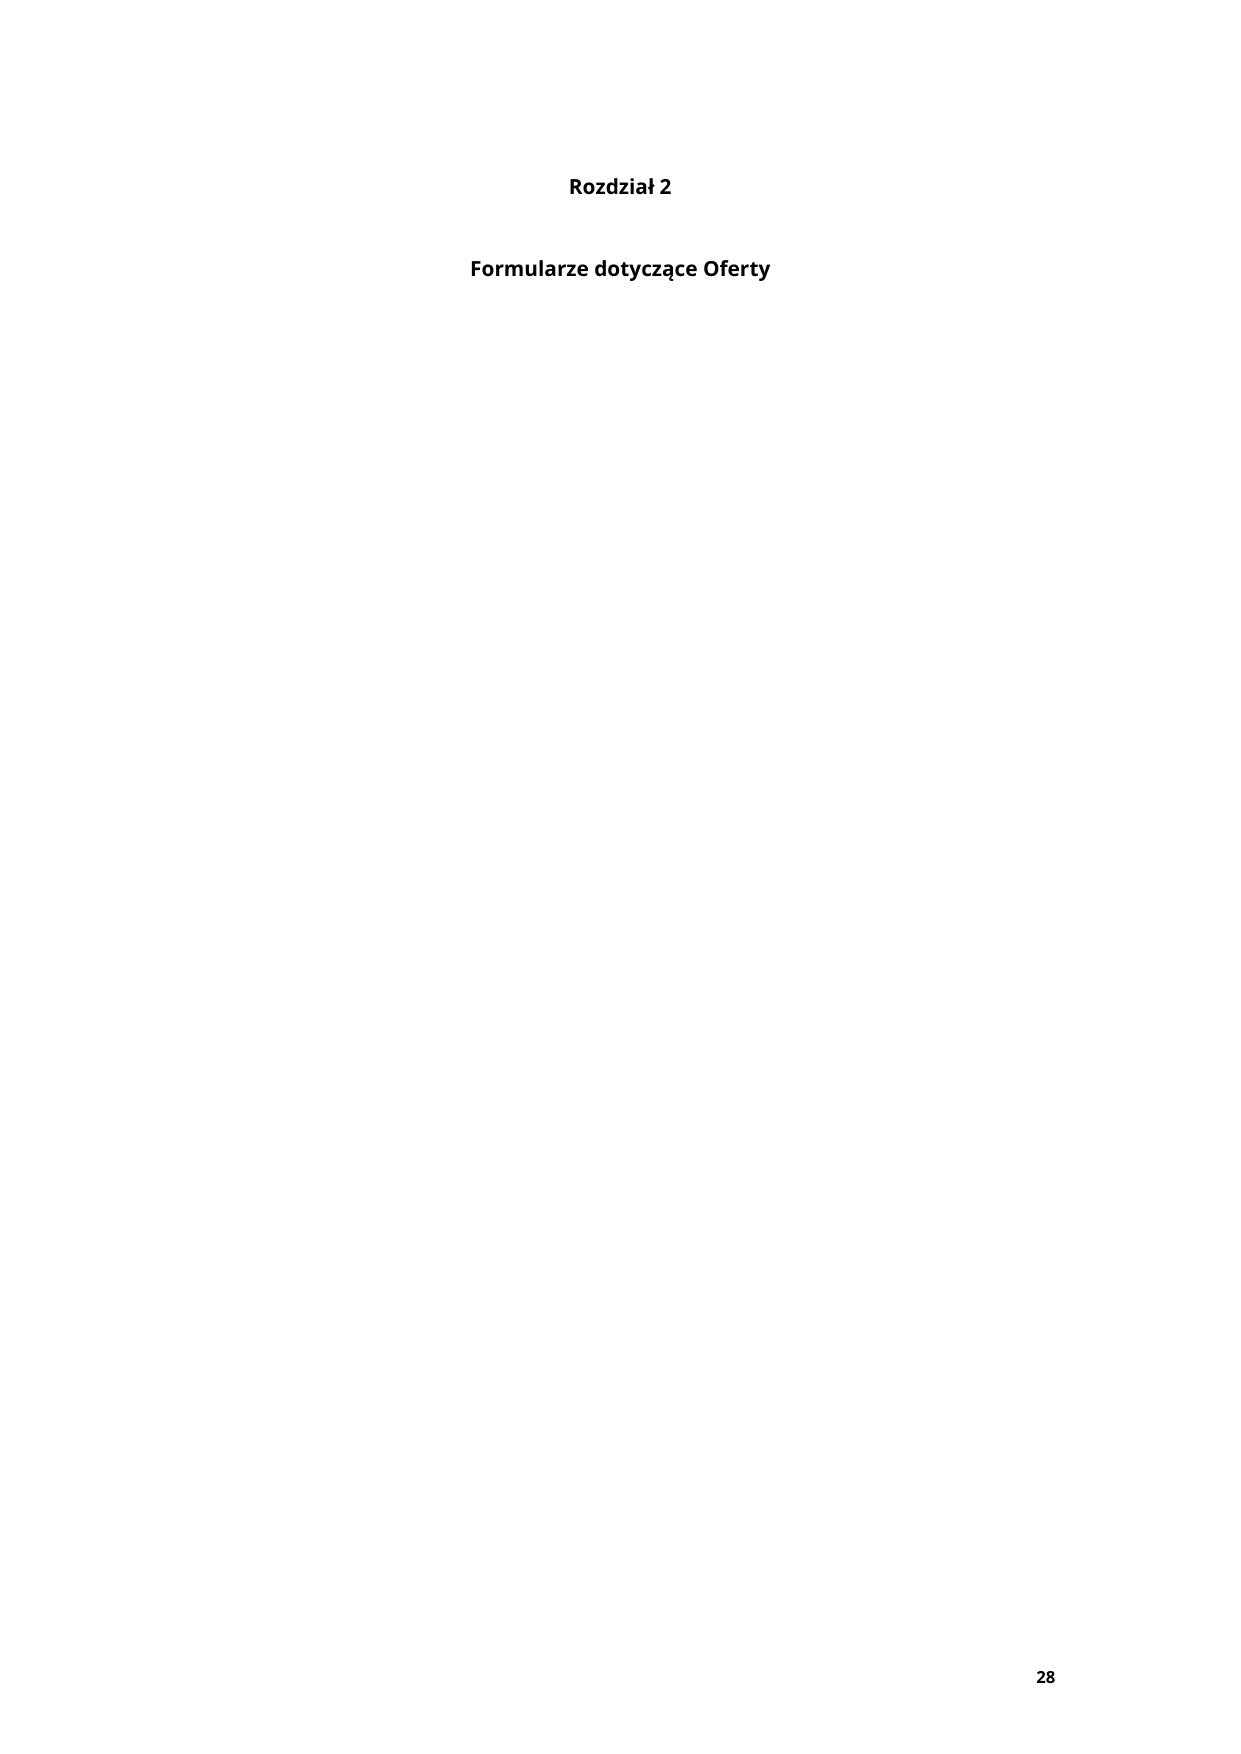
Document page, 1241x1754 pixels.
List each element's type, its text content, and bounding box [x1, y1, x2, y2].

text Rozdział 2 [148, 172, 1092, 200]
text Formularze dotyczące Oferty [148, 254, 1092, 282]
